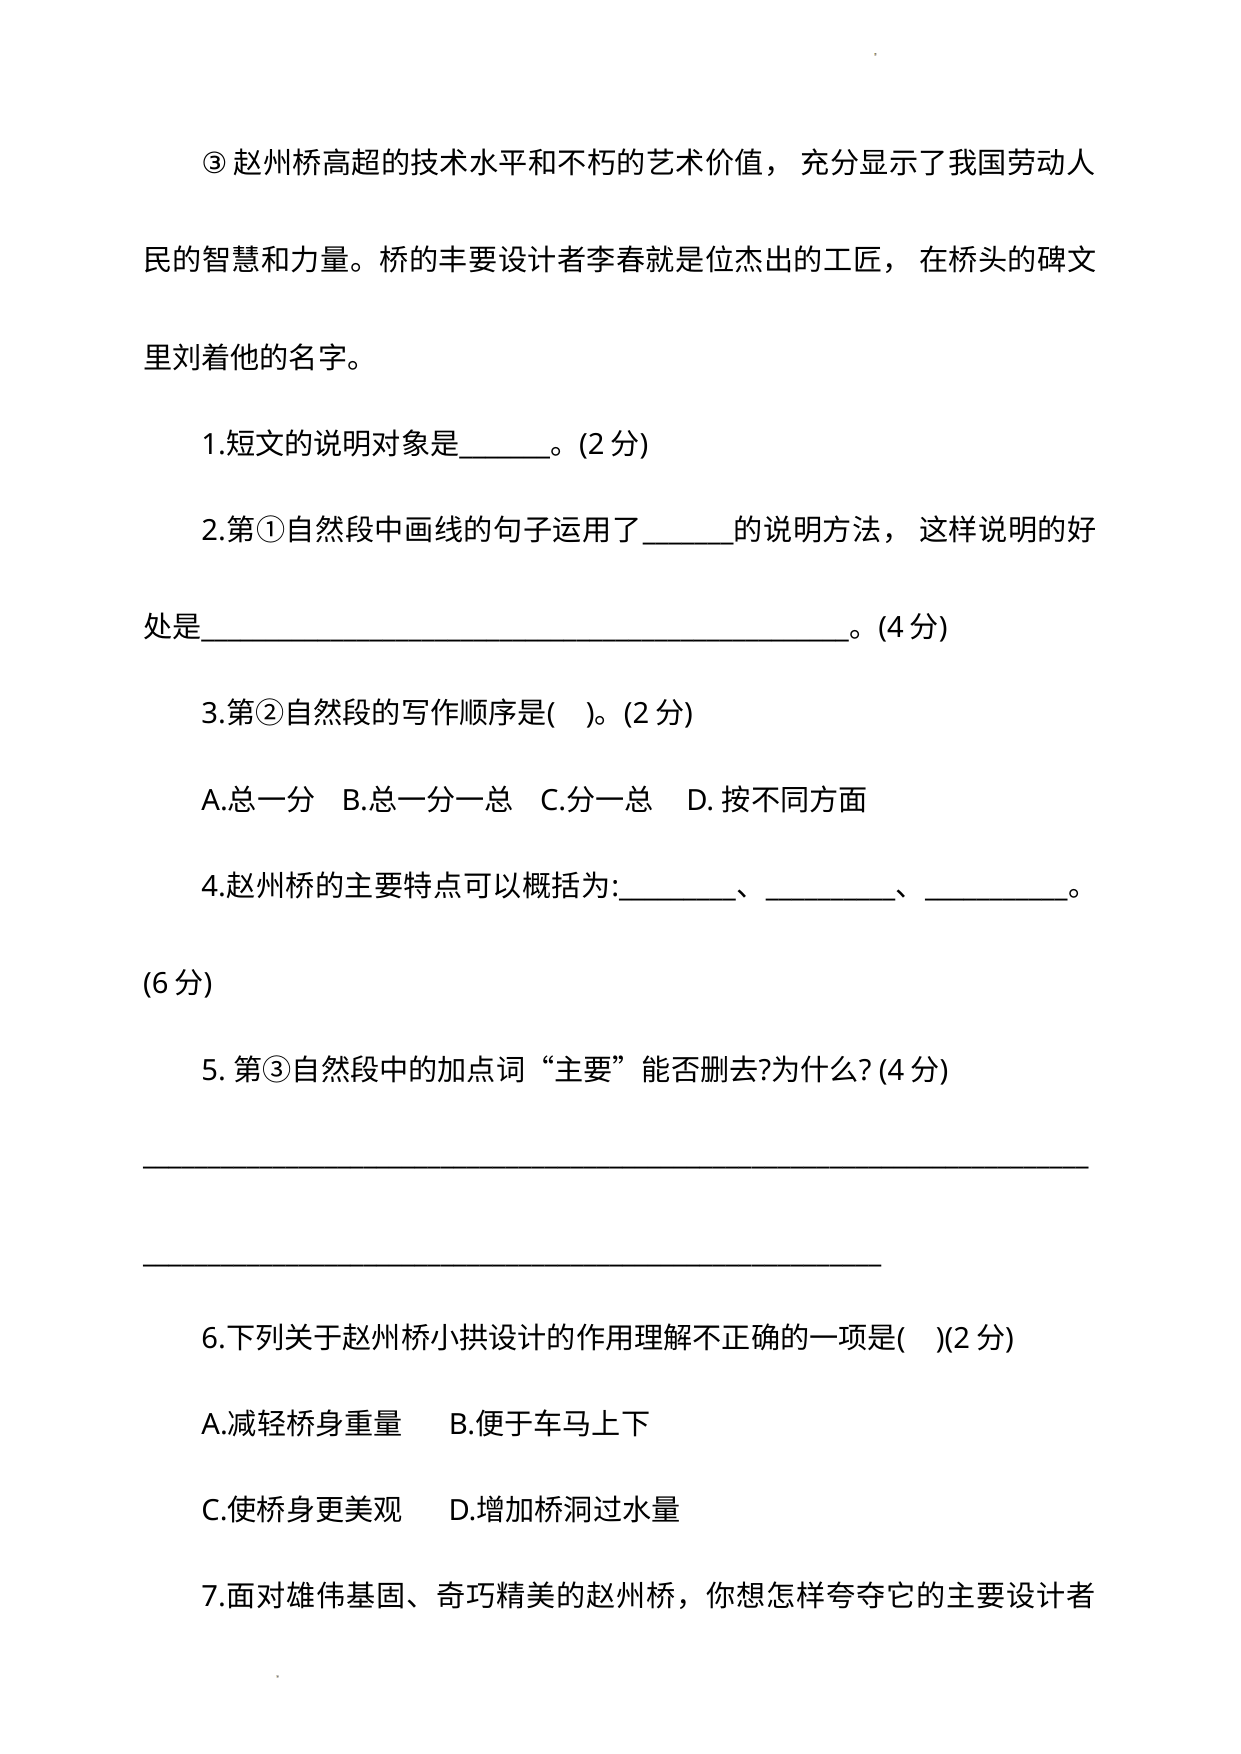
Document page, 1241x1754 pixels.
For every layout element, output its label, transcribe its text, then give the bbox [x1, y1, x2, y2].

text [143, 1562, 1097, 1627]
text 6.下列关于赵州桥小拱设计的作用理解不正确的一项是( )(2分) [143, 1303, 1097, 1368]
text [143, 1121, 1097, 1283]
text 3.第②自然段的写作顺序是( )。(2分) [143, 679, 1097, 744]
text 4.赵州桥的主要特点可以概括为:_________、__________、___________。 (6分) [143, 851, 1097, 1014]
text A.减轻桥身重量 B.便于车马上下 [143, 1389, 1097, 1454]
text 1.短文的说明对象是_______。(2分) [143, 409, 1097, 474]
text ③赵州桥高超的技术水平和不朽的艺术价值， 充分显示了我国劳动人民的智慧和力量。桥的丰要设计者李春就是位杰出的工匠， 在桥头的碑文里刘着他的名字。 [143, 128, 1097, 388]
text A.总一分 B.总一分一总 C.分一总 D. 按不同方面 [143, 765, 1097, 830]
text C.使桥身更美观 D.增加桥洞过水量 [143, 1476, 1097, 1541]
text 2.第①自然段中画线的句子运用了_______的说明方法， 这样说明的好处是__________________________________________________。(4分) [143, 495, 1097, 658]
text 5. 第③自然段中的加点词“主要”能否删去?为什么? (4分) [143, 1035, 1097, 1100]
